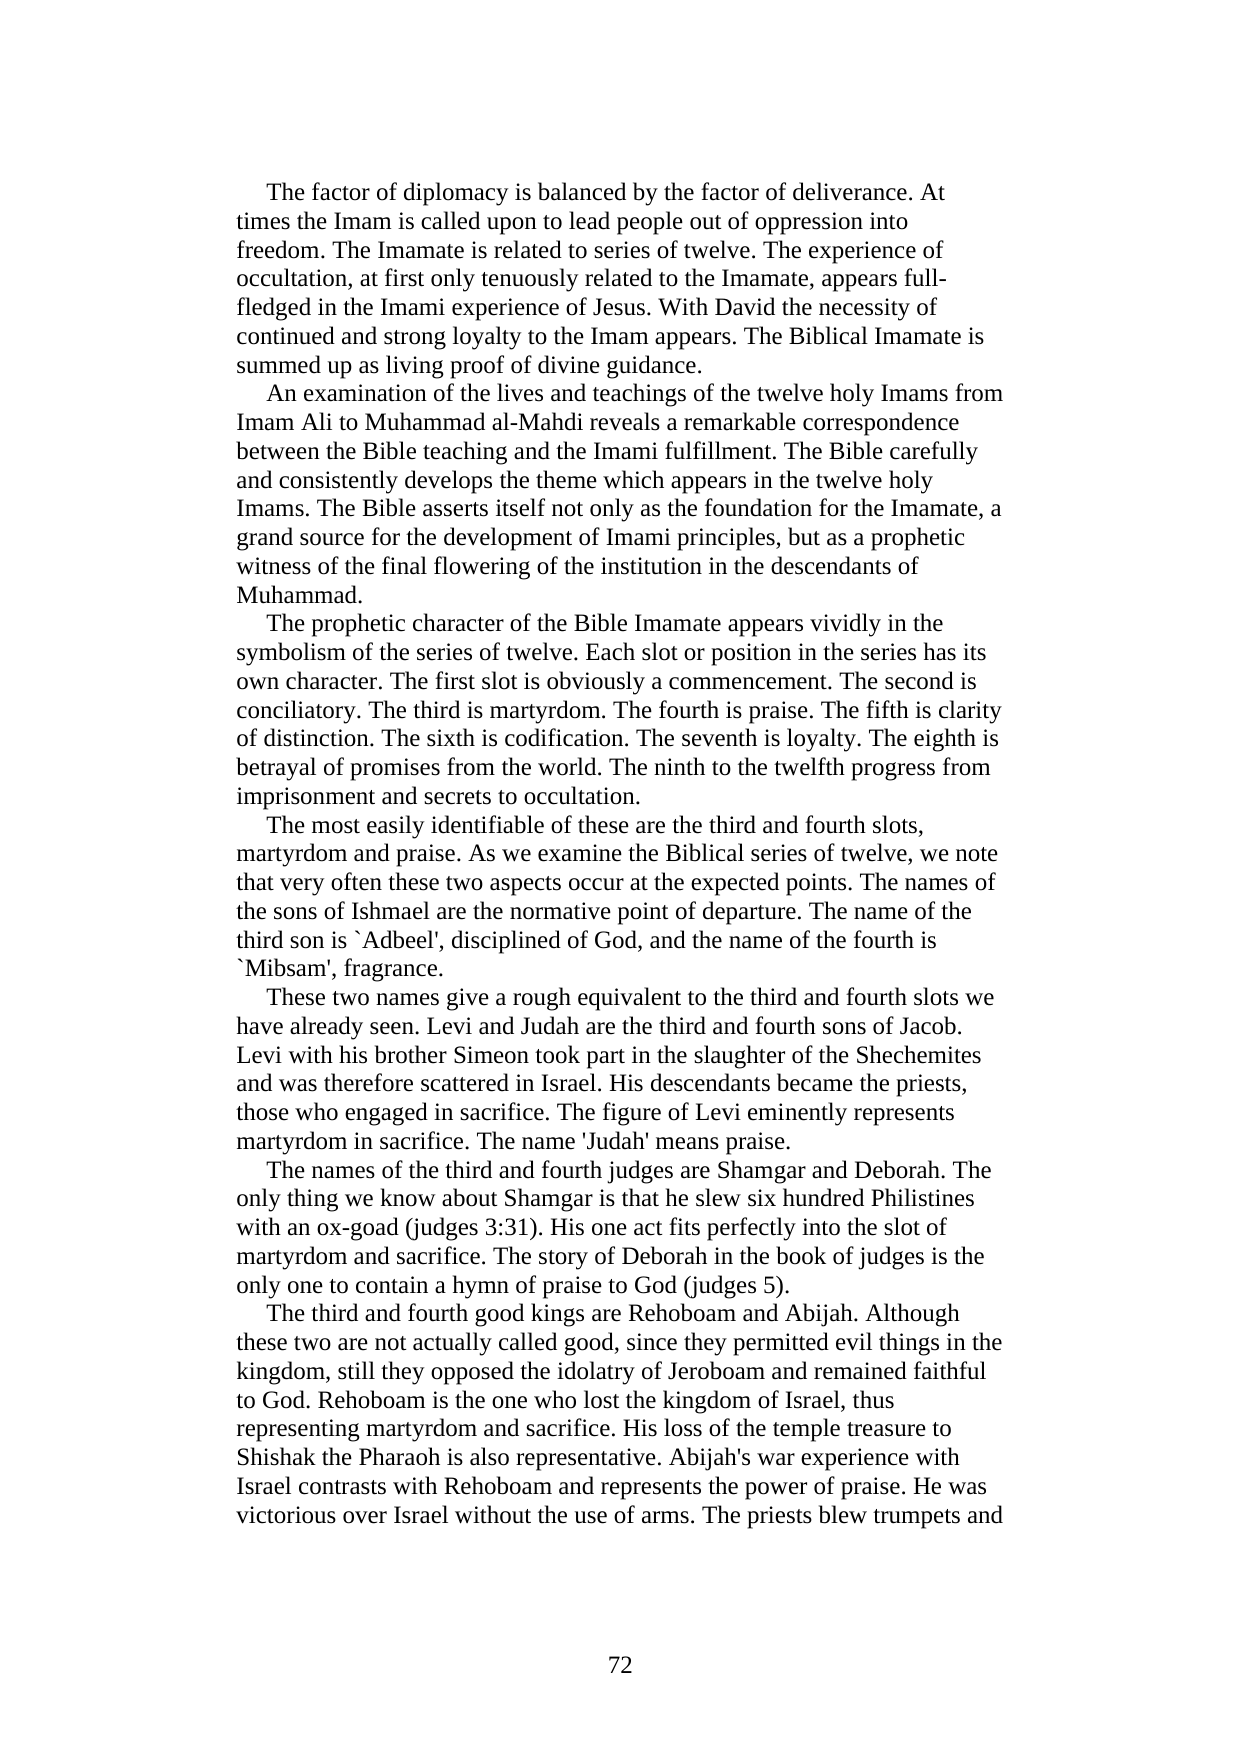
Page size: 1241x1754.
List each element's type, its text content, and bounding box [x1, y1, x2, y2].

text The factor of diplomacy is balanced by the factor of deliverance. At times the Imam is called upon to lead people out of oppression into freedom. The Imamate is related to series of twelve. The experience of occultation, at first only tenuously related to the Imamate, appears full-fledged in the Imami experience of Jesus. With David the necessity of continued and strong loyalty to the Imam appears. The Biblical Imamate is summed up as living proof of divine guidance. [236, 177, 1004, 378]
text The most easily identifiable of these are the third and fourth slots, martyrdom and praise. As we examine the Biblical series of twelve, we note that very often these two aspects occur at the expected points. The names of the sons of Ishmael are the normative point of departure. The name of the third son is `Adbeel', disciplined of God, and the name of the fourth is `Mibsam', fragrance. [236, 810, 1004, 982]
text The prophetic character of the Bible Imamate appears vividly in the symbolism of the series of twelve. Each slot or position in the series has its own character. The first slot is obviously a commencement. The second is conciliatory. The third is martyrdom. The fourth is praise. The fifth is clarity of distinction. The sixth is codification. The seventh is loyalty. The eighth is betrayal of promises from the world. The ninth to the twelfth progress from imprison­ment and secrets to occultation. [236, 608, 1004, 810]
text An examination of the lives and teachings of the twelve holy Imams from Imam Ali to Muhammad al-Mahdi reveals a remarkable correspondence between the Bible teaching and the Imami fulfillment. The Bible carefully and consistently develops the theme which appears in the twelve holy Imams. The Bible asserts itself not only as the foundation for the Imamate, a grand source for the devel­opment of Imami principles, but as a prophetic witness of the final flowering of the institution in the descendants of Muhammad. [236, 378, 1004, 608]
text These two names give a rough equivalent to the third and fourth slots we have already seen. Levi and Judah are the third and fourth sons of Jacob. Levi with his brother Simeon took part in the slaughter of the Shechemites and was therefore scattered in Israel. His descendants became the priests, those who engaged in sacrifice. The figure of Levi emi­nently represents martyrdom in sacrifice. The name 'Judah' means praise. [236, 982, 1004, 1155]
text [236, 1298, 1004, 1528]
text The names of the third and fourth judges are Shamgar and Deborah. The only thing we know about Shamgar is that he slew six hundred Philistines with an ox-goad (judges 3:31). His one act fits perfectly into the slot of martyrdom and sacrifice. The story of Deborah in the book of judges is the only one to contain a hymn of praise to God (judges 5). [236, 1155, 1004, 1298]
